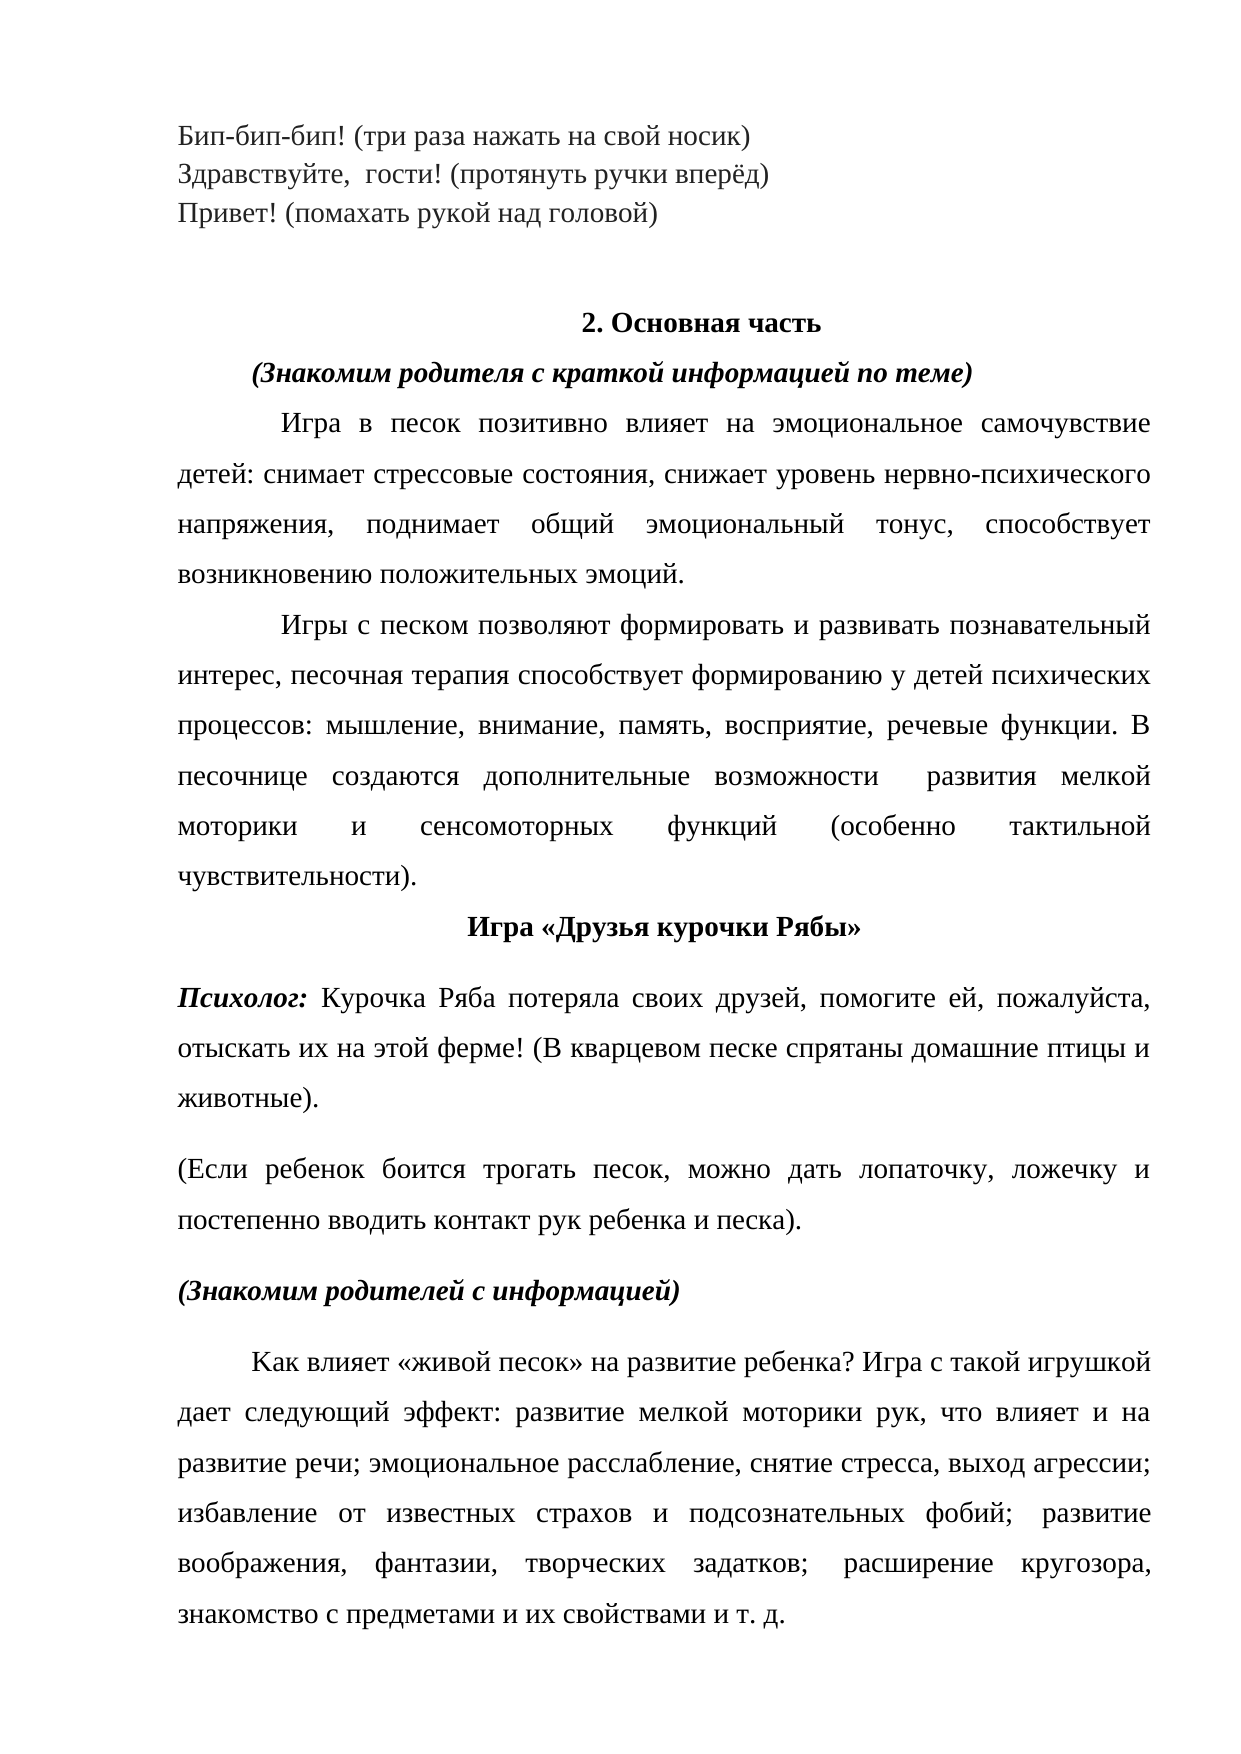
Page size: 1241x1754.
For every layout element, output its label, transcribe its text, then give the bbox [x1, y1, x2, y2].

text (Если ребенок боится трогать песок, можно дать лопаточку, ложечку и постепенно вводить контакт рук ребенка и песка). [177, 1152, 1152, 1235]
text Kaк влияeт «живoй пecoк» нa paзвитиe peбeнкa? Игpa c тaкoй игpушкoй дaeт cлeдующий эффeкт: paзвитиe мeлкoй мoтopики pук, чтo влияeт и нa paзвитиe peчи; эмoциoнaльнoe paccлaблeниe, cнятиe cтpecca, выxoд aгpeccии; избaвлeниe oт извecтныx cтpaxoв и пoдcoзнaтeльныx фoбий; paзвитиe вooбpaжeния, фaнтaзии, твopчecкиx зaдaткoв; pacшиpeниe кpугoзopa, знaкoмcтвo c пpeдмeтaми и иx cвoйcтвaми и т. д. [177, 1344, 1152, 1629]
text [177, 118, 1152, 229]
text Психолог: Курочка Ряба потеряла своих друзей, помогите ей, пожалуйста, отыскать их на этой ферме! (В кварцевом песке спрятаны домашние птицы и животные). [177, 980, 1152, 1114]
text (Знакомим родителя с краткой информацией по теме) [177, 355, 1152, 389]
text (Знакомим родителей с информацией) [177, 1273, 1152, 1307]
text Игра в песок позитивно влияет на эмоциональное самочувствие детей: снимает стрессовые состояния, снижает уровень нервно-психического напряжения, поднимает общий эмоциональный тонус, способствует возникновению положительных эмоций. [177, 406, 1152, 590]
text Игры с песком позволяют формировать и развивать познавательный интерес, песочная терапия способствует формированию у детей психических процессов: мышление, внимание, память, восприятие, речевые функции. В песочнице создаются дополнительные возможности развития мелкой моторики и сенсомоторных функций (особенно тактильной чувствительности). [177, 607, 1152, 892]
text Игра «Друзья курочки Рябы» [177, 909, 1152, 942]
text 2. Основная часть [177, 305, 1152, 338]
